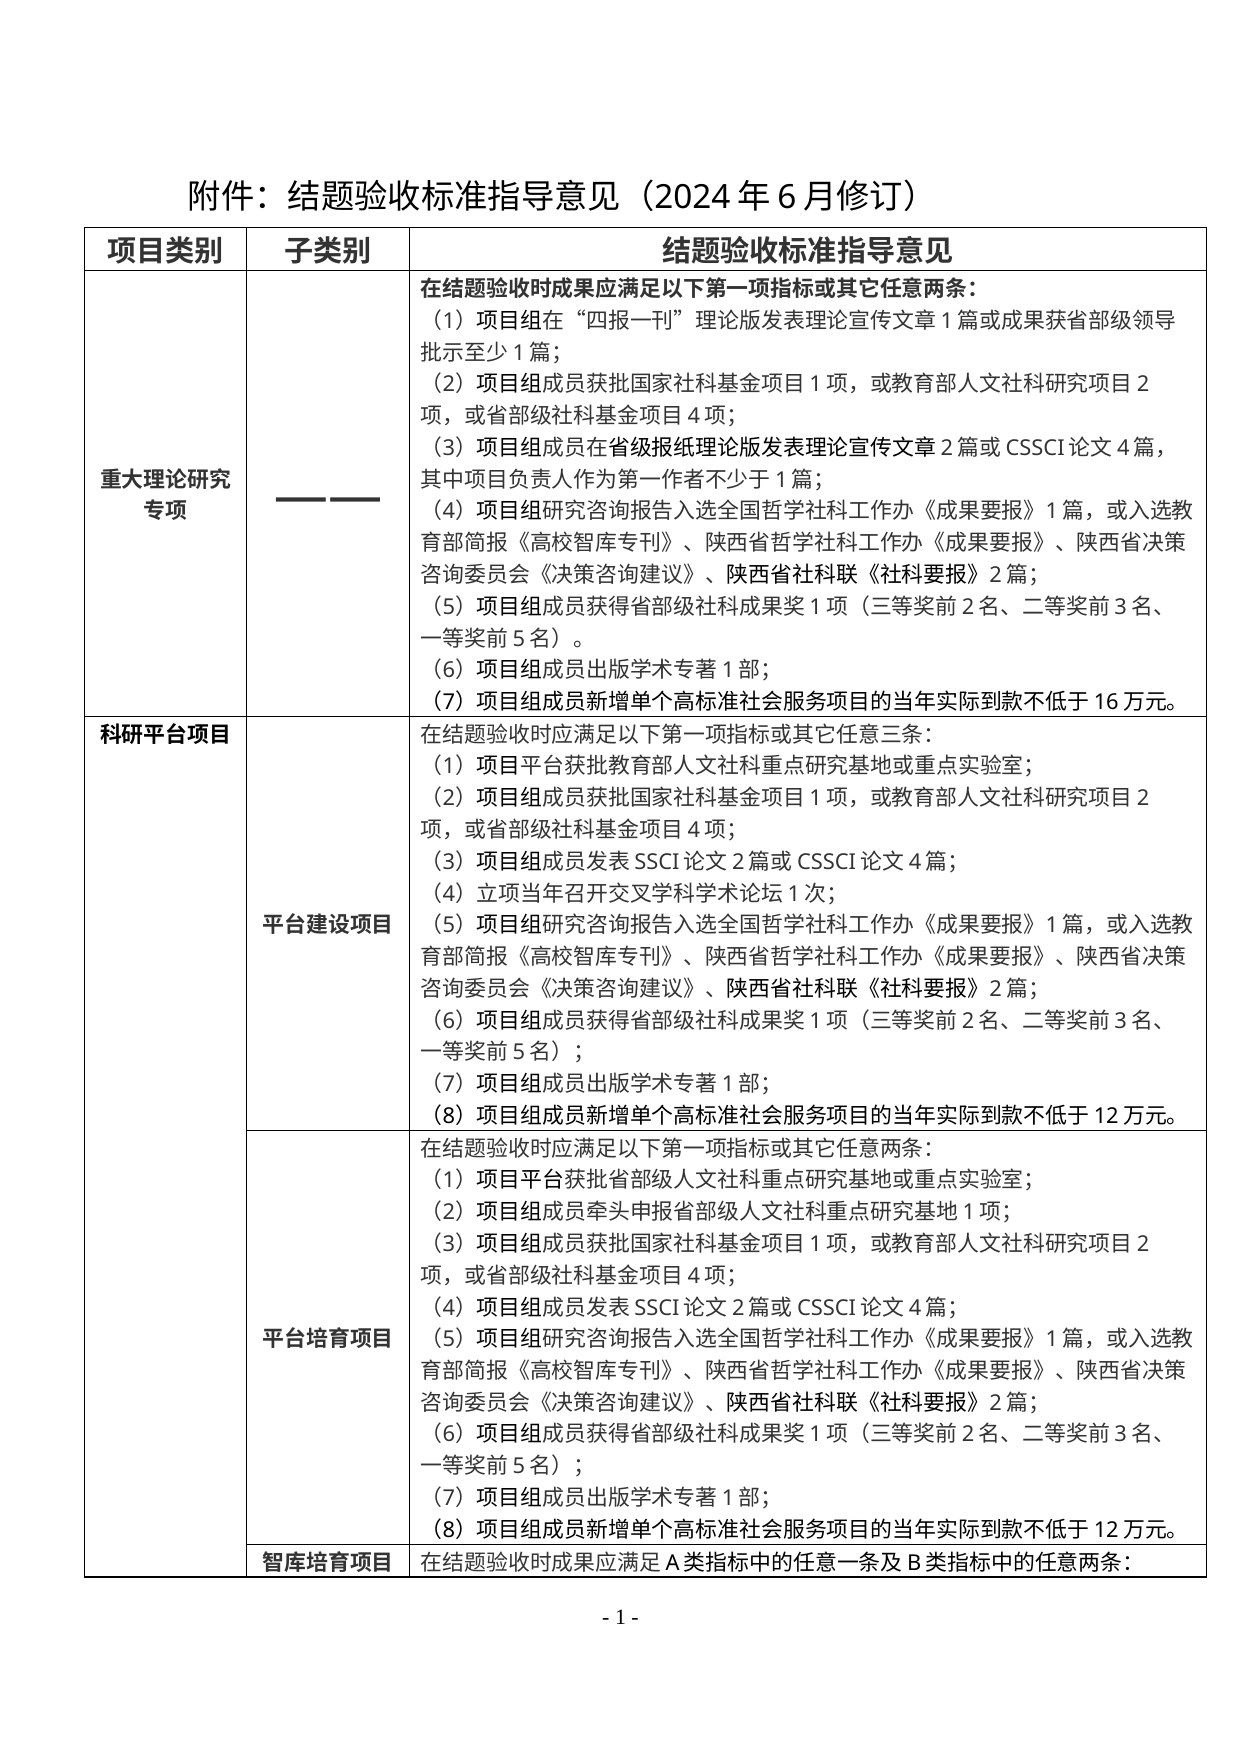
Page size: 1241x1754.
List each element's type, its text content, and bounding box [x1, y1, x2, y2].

table_cell 智库培育项目 [247, 1545, 409, 1576]
table_cell 科研平台项目 [85, 717, 246, 1576]
text 附件：结题验收标准指导意见（2024年6月修订） [187, 162, 1053, 227]
table_cell 平台建设项目 [247, 717, 409, 1130]
table_cell 在结题验收时成果应满足以下第一项指标或其它任意两条： （1）项目组在“四报一刊”理论版发表理论宣传文章1篇或成果获省部级领导批示至少1篇； （2）项目组成员获批国家社科基金项目1项，或教育部人文社科研究项目2项，或省部级社科基金项目4项； （3）项目组成员在省级报纸理论版发表理论宣传文章2篇或CSSCI论文4篇，其中项目负责人作为第一作者不少于1篇； （4）项目组研究咨询报告入选全国哲学社科工作办《成果要报》1篇，或入选教育部简报《高校智库专刊》、陕西省哲学社科工作办《成果要报》、陕西省决策咨询委员会《决策咨询建议》、陕西省社科联《社科要报》2篇； （5）项目组成员获得省部级社科成果奖1项（三等奖前2名、二等奖前3名、一等奖前5名）。 （6）项目组成员出版学术专著1部； （7）项目组成员新增单个高标准社会服务项目的当年实际到款不低于16万元。 [410, 271, 1206, 716]
table_cell —— [247, 271, 409, 716]
table_header 项目类别 [85, 228, 246, 270]
table_cell 在结题验收时应满足以下第一项指标或其它任意两条： （1）项目平台获批省部级人文社科重点研究基地或重点实验室； （2）项目组成员牵头申报省部级人文社科重点研究基地1项； （3）项目组成员获批国家社科基金项目1项，或教育部人文社科研究项目2项，或省部级社科基金项目4项； （4）项目组成员发表SSCI论文2篇或CSSCI论文4篇； （5）项目组研究咨询报告入选全国哲学社科工作办《成果要报》1篇，或入选教育部简报《高校智库专刊》、陕西省哲学社科工作办《成果要报》、陕西省决策咨询委员会《决策咨询建议》、陕西省社科联《社科要报》2篇； （6）项目组成员获得省部级社科成果奖1项（三等奖前2名、二等奖前3名、一等奖前5名）； （7）项目组成员出版学术专著1部； （8）项目组成员新增单个高标准社会服务项目的当年实际到款不低于12万元。 [410, 1131, 1206, 1543]
table_cell 平台培育项目 [247, 1131, 409, 1543]
table_cell 重大理论研究专项 [85, 271, 246, 716]
table_header 结题验收标准指导意见 [410, 228, 1206, 270]
table_header 子类别 [247, 228, 409, 270]
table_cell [410, 1545, 1206, 1576]
table_cell 在结题验收时应满足以下第一项指标或其它任意三条： （1）项目平台获批教育部人文社科重点研究基地或重点实验室； （2）项目组成员获批国家社科基金项目1项，或教育部人文社科研究项目2项，或省部级社科基金项目4项； （3）项目组成员发表SSCI论文2篇或CSSCI论文4篇； （4）立项当年召开交叉学科学术论坛1次； （5）项目组研究咨询报告入选全国哲学社科工作办《成果要报》1篇，或入选教育部简报《高校智库专刊》、陕西省哲学社科工作办《成果要报》、陕西省决策咨询委员会《决策咨询建议》、陕西省社科联《社科要报》2篇； （6）项目组成员获得省部级社科成果奖1项（三等奖前2名、二等奖前3名、一等奖前5名）； （7）项目组成员出版学术专著1部； （8）项目组成员新增单个高标准社会服务项目的当年实际到款不低于12万元。 [410, 717, 1206, 1130]
